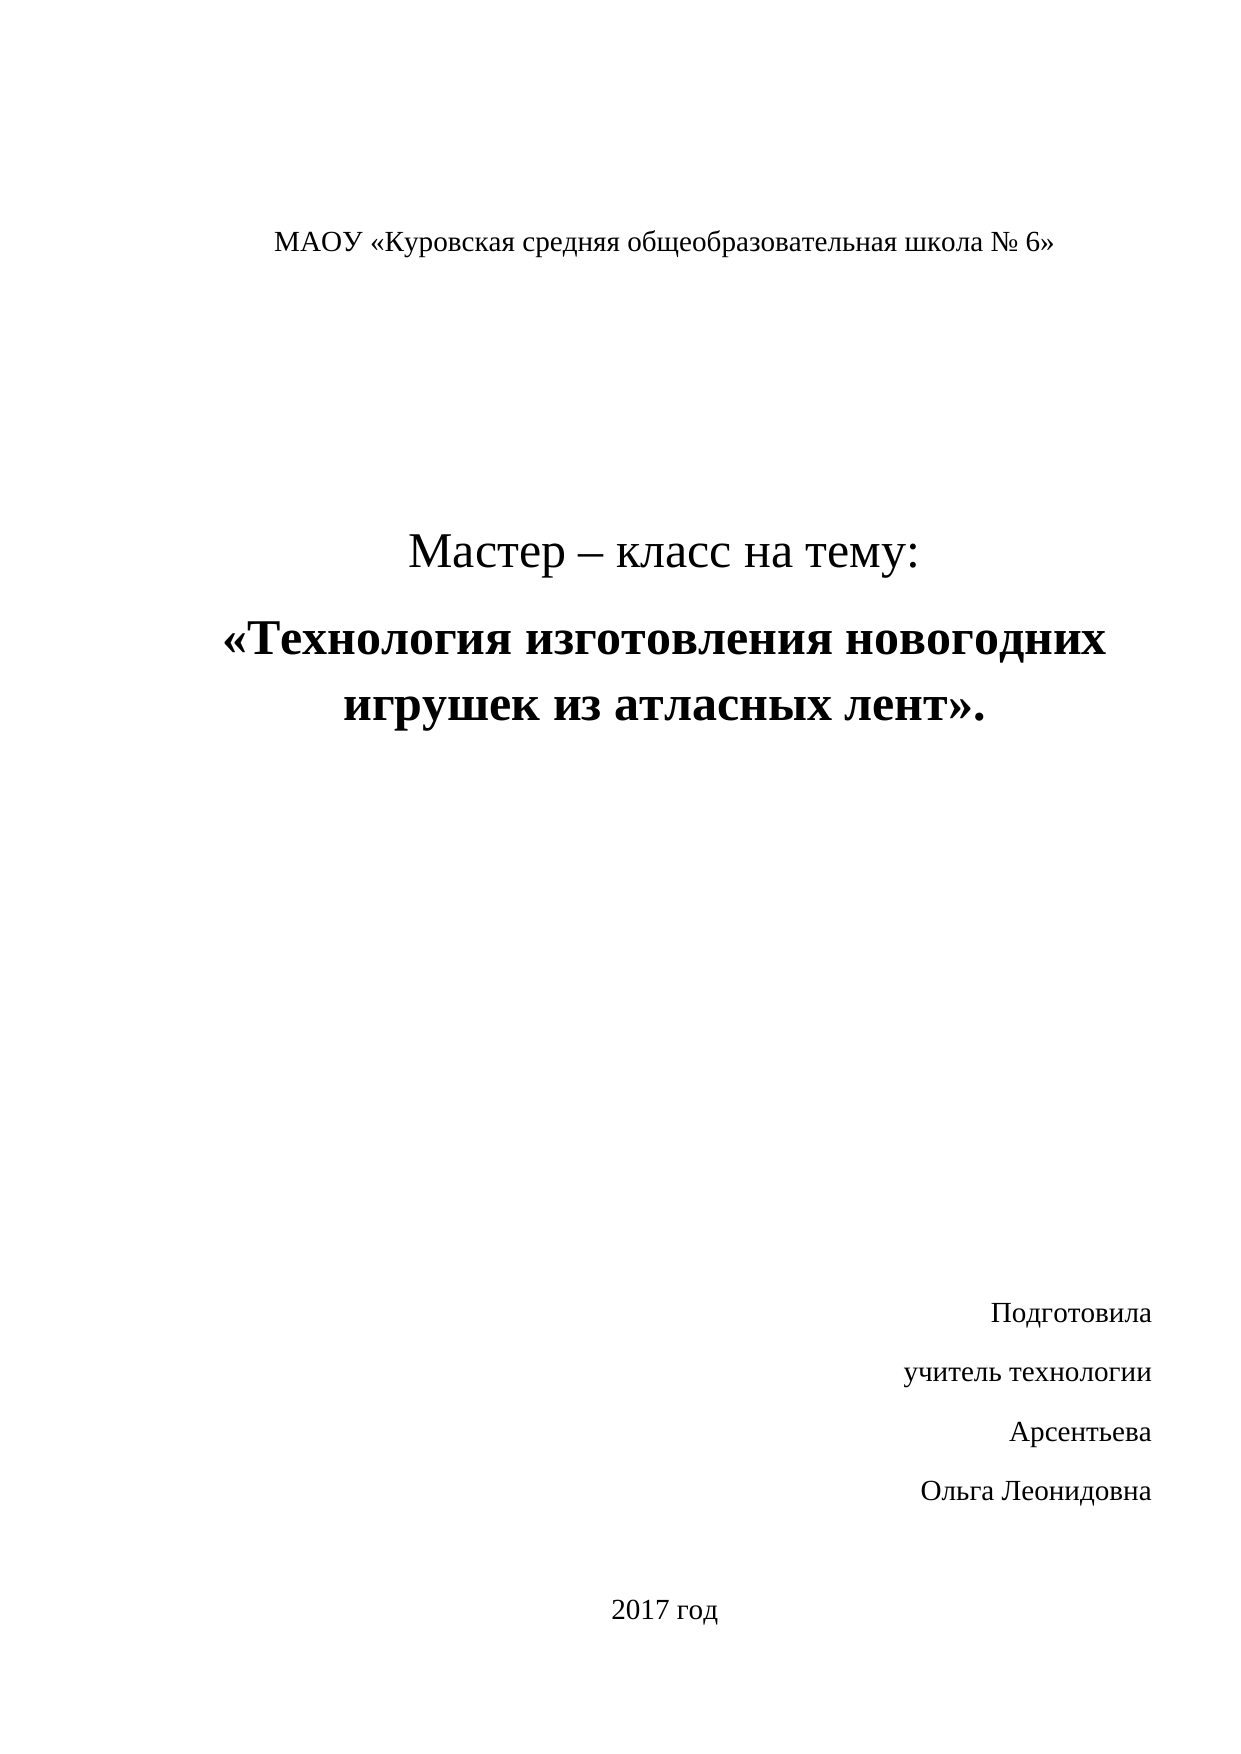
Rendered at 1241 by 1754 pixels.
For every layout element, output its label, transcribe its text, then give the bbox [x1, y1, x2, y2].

text 2017 год [177, 1592, 1152, 1626]
text МАОУ «Куровская средняя общеобразовательная школа № 6» [177, 224, 1152, 258]
text учитель технологии [177, 1354, 1152, 1388]
text Ольга Леонидовна [177, 1473, 1152, 1507]
text Подготовила [177, 1295, 1152, 1329]
text Арсентьева [177, 1414, 1152, 1447]
text «Технология изготовления новогодних игрушек из атласных лент». [177, 608, 1152, 731]
text Мастер – класс на тему: [177, 521, 1152, 578]
